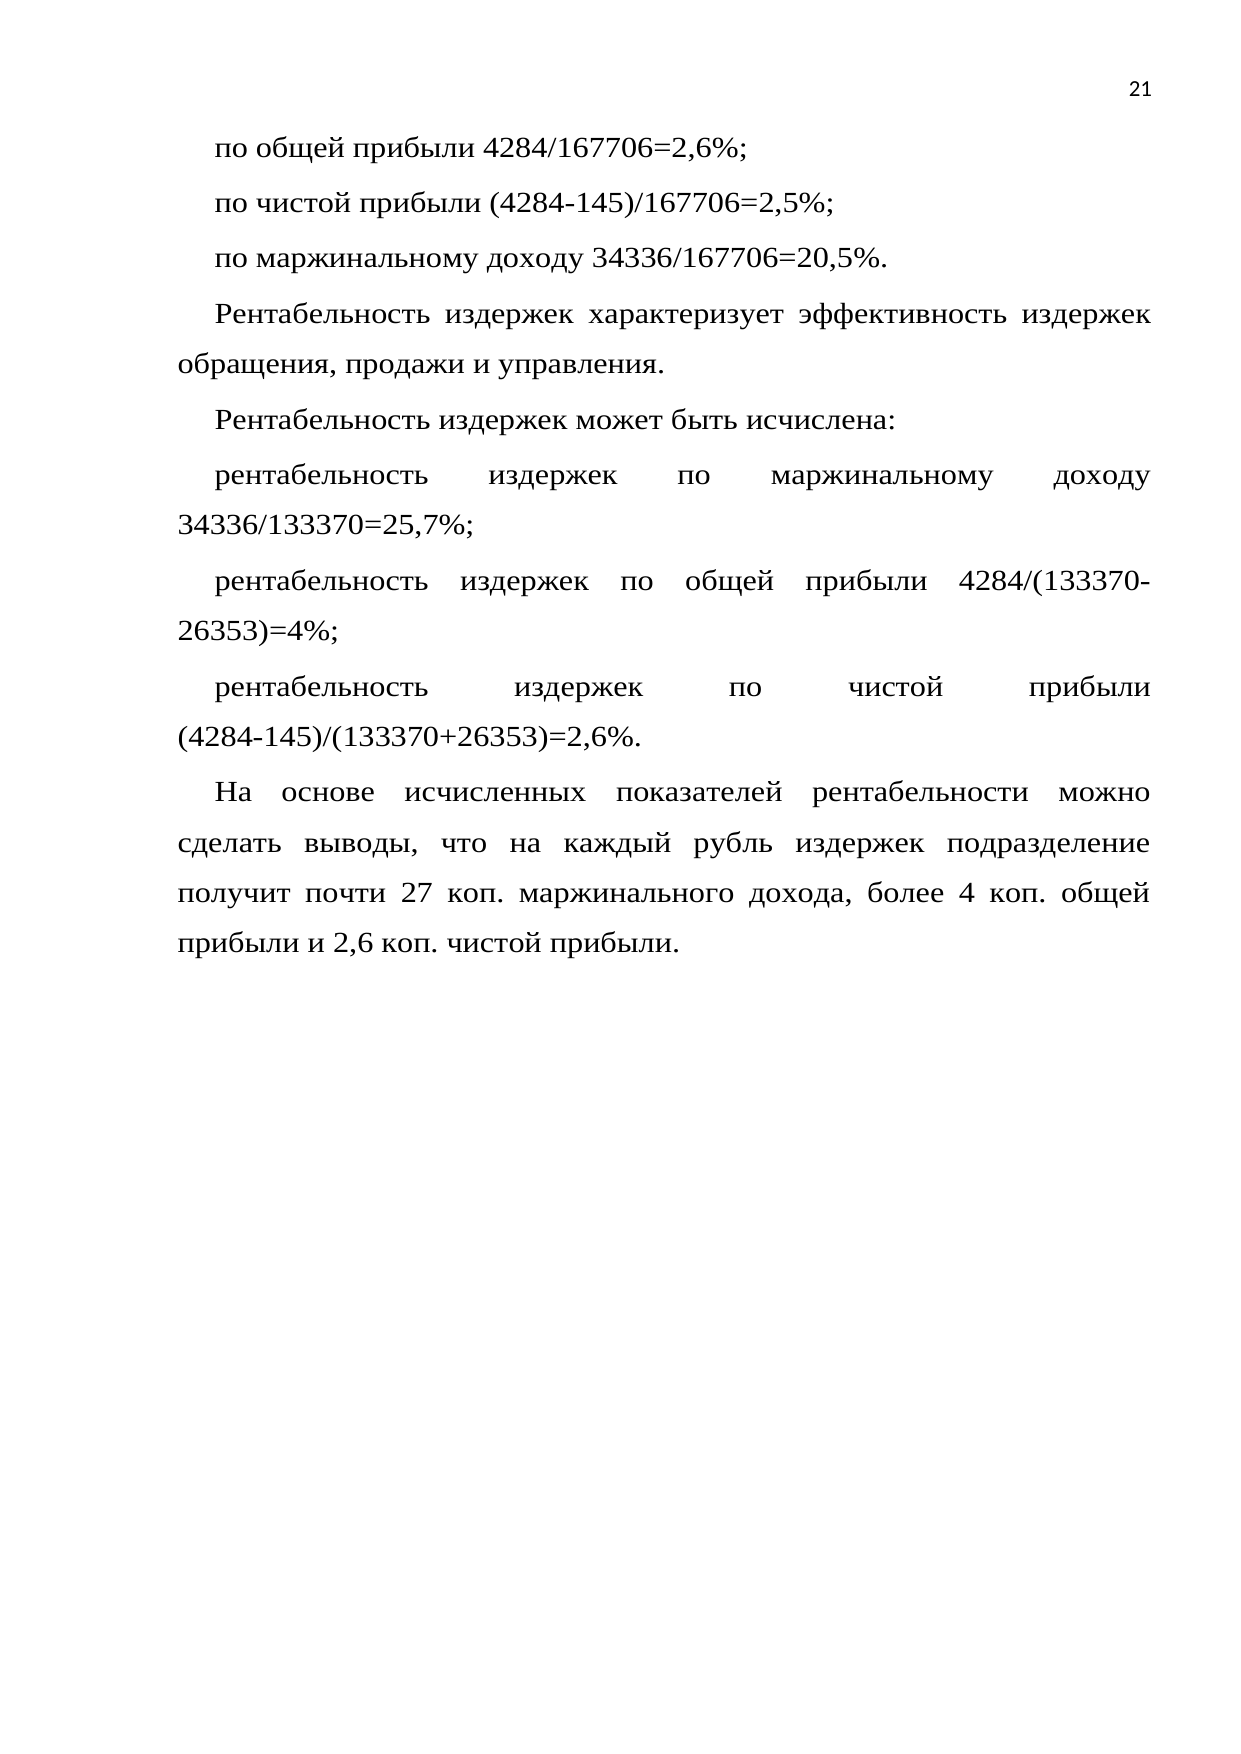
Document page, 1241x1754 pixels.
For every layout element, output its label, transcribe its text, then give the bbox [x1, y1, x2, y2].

text по маржинальному доходу 34336/167706=20,5%. [177, 241, 1152, 274]
text по общей прибыли 4284/167706=2,6%; [177, 130, 1152, 163]
text На основе исчисленных показателей рентабельности можно сделать выводы, что на каждый рубль издержек подразделение получит почти 27 коп. маржинального дохода, более 4 коп. общей прибыли и 2,6 коп. чистой прибыли. [177, 774, 1152, 959]
text по чистой прибыли (4284-145)/167706=2,5%; [177, 185, 1152, 219]
text Рентабельность издержек может быть исчислена: [177, 402, 1152, 435]
text Рентабельность издержек характеризует эффективность издержек обращения, продажи и управления. [177, 296, 1152, 380]
text рентабельность издержек по общей прибыли 4284/(133370-26353)=4%; [177, 563, 1152, 647]
text рентабельность издержек по маржинальному доходу 34336/133370=25,7%; [177, 457, 1152, 541]
text рентабельность издержек по чистой прибыли (4284-145)/(133370+26353)=2,6%. [177, 669, 1152, 752]
